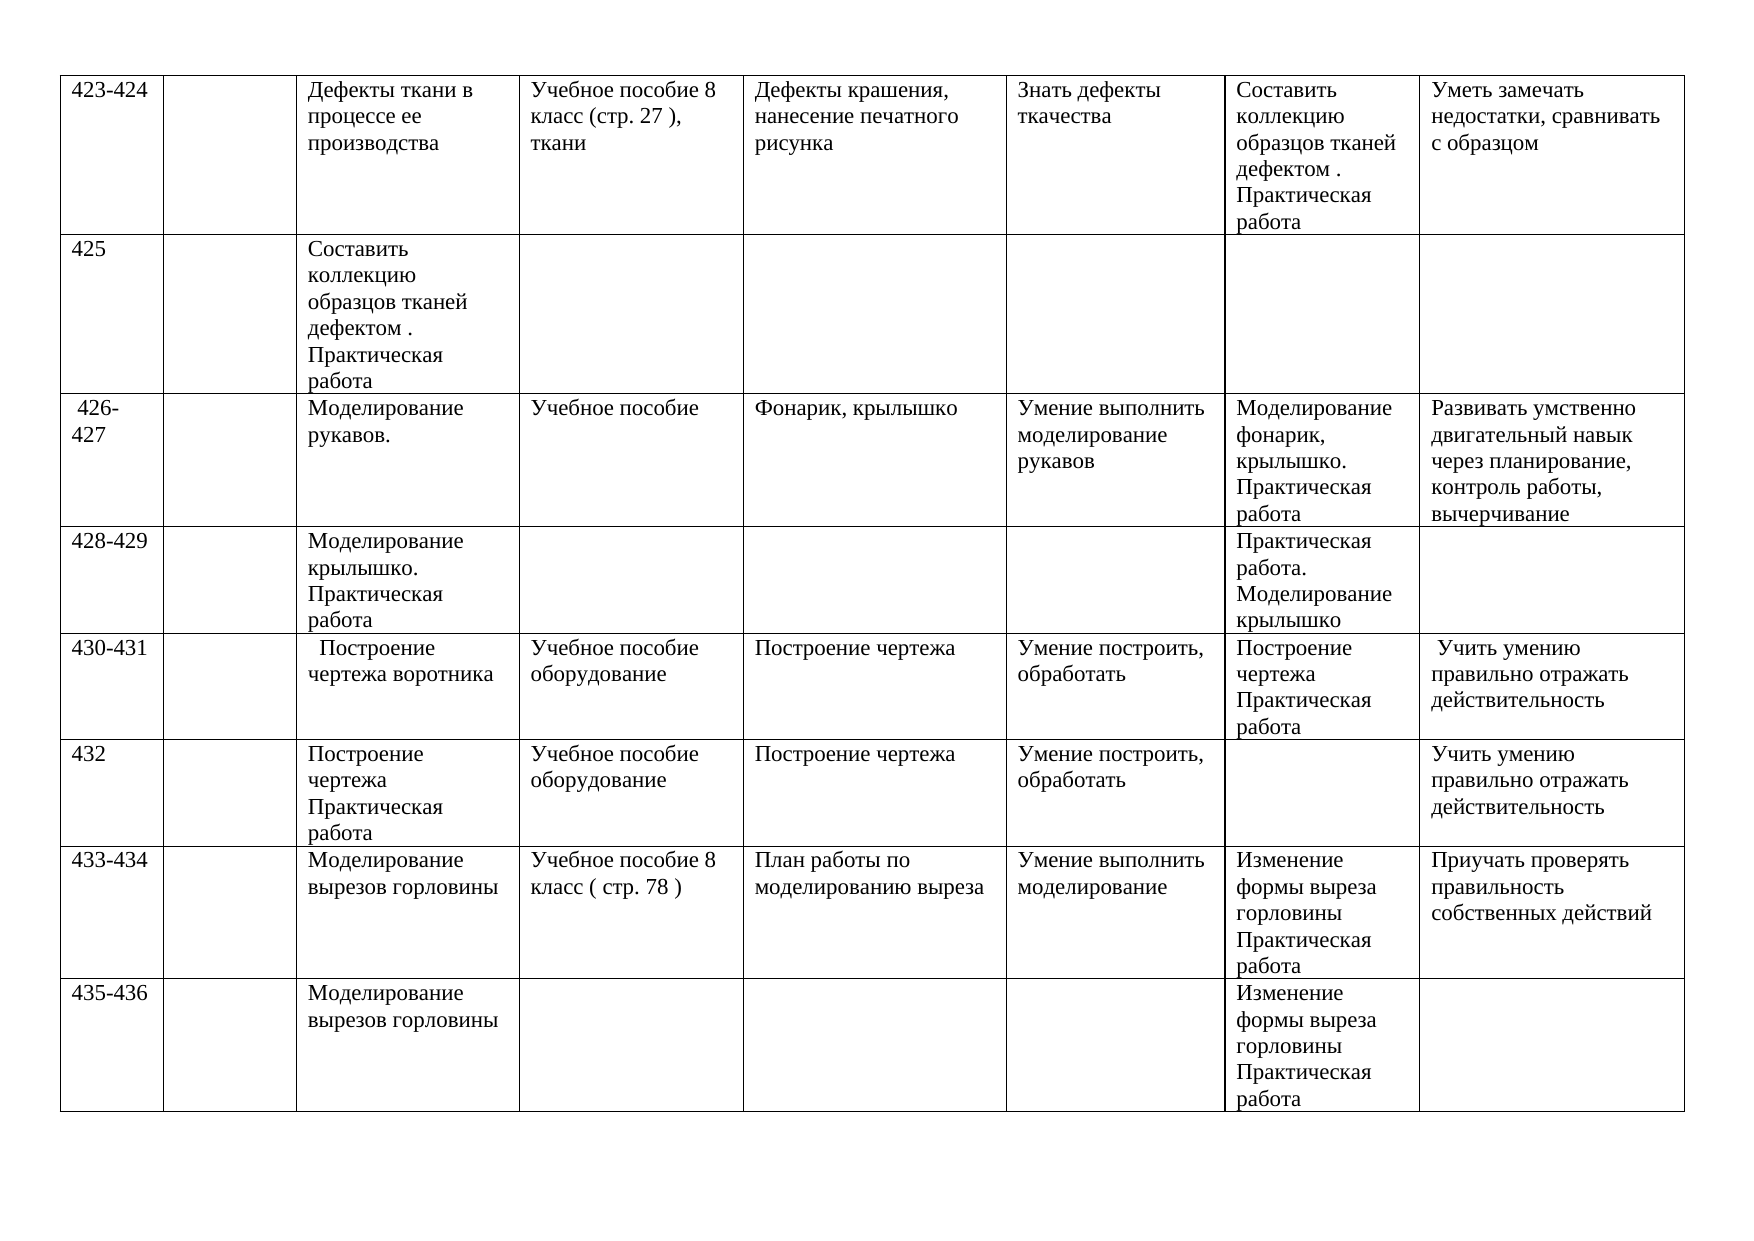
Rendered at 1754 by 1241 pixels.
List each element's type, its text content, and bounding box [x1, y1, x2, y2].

table_cell [164, 235, 296, 393]
table_cell Составить коллекцию образцов тканей дефектом . Практическая работа [297, 235, 519, 393]
table_cell Приучать проверять правильность собственных действий [1420, 847, 1684, 978]
table_cell [1226, 740, 1419, 846]
table_cell [520, 979, 743, 1111]
table_cell Построение чертежа Практическая работа [1226, 634, 1419, 739]
table_cell Уметь замечать недостатки, сравнивать с образцом [1420, 76, 1684, 234]
table_cell [1420, 235, 1684, 393]
table_cell Умение выполнить моделирование [1007, 847, 1224, 978]
table_cell Умение построить, обработать [1007, 740, 1224, 846]
table_cell [1420, 979, 1684, 1111]
table_cell Моделирование вырезов горловины [297, 847, 519, 978]
table_cell Учебное пособие 8 класс (стр. 27 ), ткани [520, 76, 743, 234]
table_cell Дефекты крашения, нанесение печатного рисунка [744, 76, 1006, 234]
table_cell Умение выполнить моделирование рукавов [1007, 394, 1224, 526]
table_cell [1420, 527, 1684, 633]
table_cell Учить умению правильно отражать действительность [1420, 634, 1684, 739]
table_cell Составить коллекцию образцов тканей дефектом . Практическая работа [1226, 76, 1419, 234]
table_cell [744, 235, 1006, 393]
table_cell [164, 76, 296, 234]
table_cell Построение чертежа воротника [297, 634, 519, 739]
table_cell [164, 634, 296, 739]
table_cell [1226, 235, 1419, 393]
table_cell Практическая работа. Моделирование крылышко [1226, 527, 1419, 633]
table_cell [1007, 527, 1224, 633]
table_cell Учебное пособие 8 класс ( стр. 78 ) [520, 847, 743, 978]
table_cell Умение построить, обработать [1007, 634, 1224, 739]
table_cell 435-436 [61, 979, 163, 1111]
table_cell [744, 527, 1006, 633]
table_cell Моделирование рукавов. [297, 394, 519, 526]
table_cell Изменение формы выреза горловины Практическая работа [1226, 979, 1419, 1111]
table_cell Построение чертежа [744, 740, 1006, 846]
table_cell [164, 740, 296, 846]
table_cell Учебное пособие оборудование [520, 634, 743, 739]
table_cell 428-429 [61, 527, 163, 633]
table_cell Построение чертежа [744, 634, 1006, 739]
table_cell Фонарик, крылышко [744, 394, 1006, 526]
table_cell [520, 235, 743, 393]
table_cell Знать дефекты ткачества [1007, 76, 1224, 234]
table_cell 426-427 [61, 394, 163, 526]
table_cell Учебное пособие оборудование [520, 740, 743, 846]
table_cell 430-431 [61, 634, 163, 739]
table_cell [164, 394, 296, 526]
table_cell Построение чертежа Практическая работа [297, 740, 519, 846]
table_cell Изменение формы выреза горловины Практическая работа [1226, 847, 1419, 978]
table_cell 432 [61, 740, 163, 846]
table_cell [164, 979, 296, 1111]
table_cell [164, 527, 296, 633]
table_cell [164, 847, 296, 978]
table_cell [1007, 235, 1224, 393]
table_cell Дефекты ткани в процессе ее производства [297, 76, 519, 234]
table_cell 425 [61, 235, 163, 393]
table_cell [520, 527, 743, 633]
table_cell 433-434 [61, 847, 163, 978]
table_cell Учебное пособие [520, 394, 743, 526]
table_cell Развивать умственно двигательный навык через планирование, контроль работы, вычерчивание [1420, 394, 1684, 526]
table_cell План работы по моделированию выреза [744, 847, 1006, 978]
table_cell Моделирование крылышко. Практическая работа [297, 527, 519, 633]
table_cell [1007, 979, 1224, 1111]
table_cell 423-424 [61, 76, 163, 234]
table_cell Моделирование вырезов горловины [297, 979, 519, 1111]
table_cell [744, 979, 1006, 1111]
table_cell Учить умению правильно отражать действительность [1420, 740, 1684, 846]
table_cell Моделирование фонарик, крылышко. Практическая работа [1226, 394, 1419, 526]
